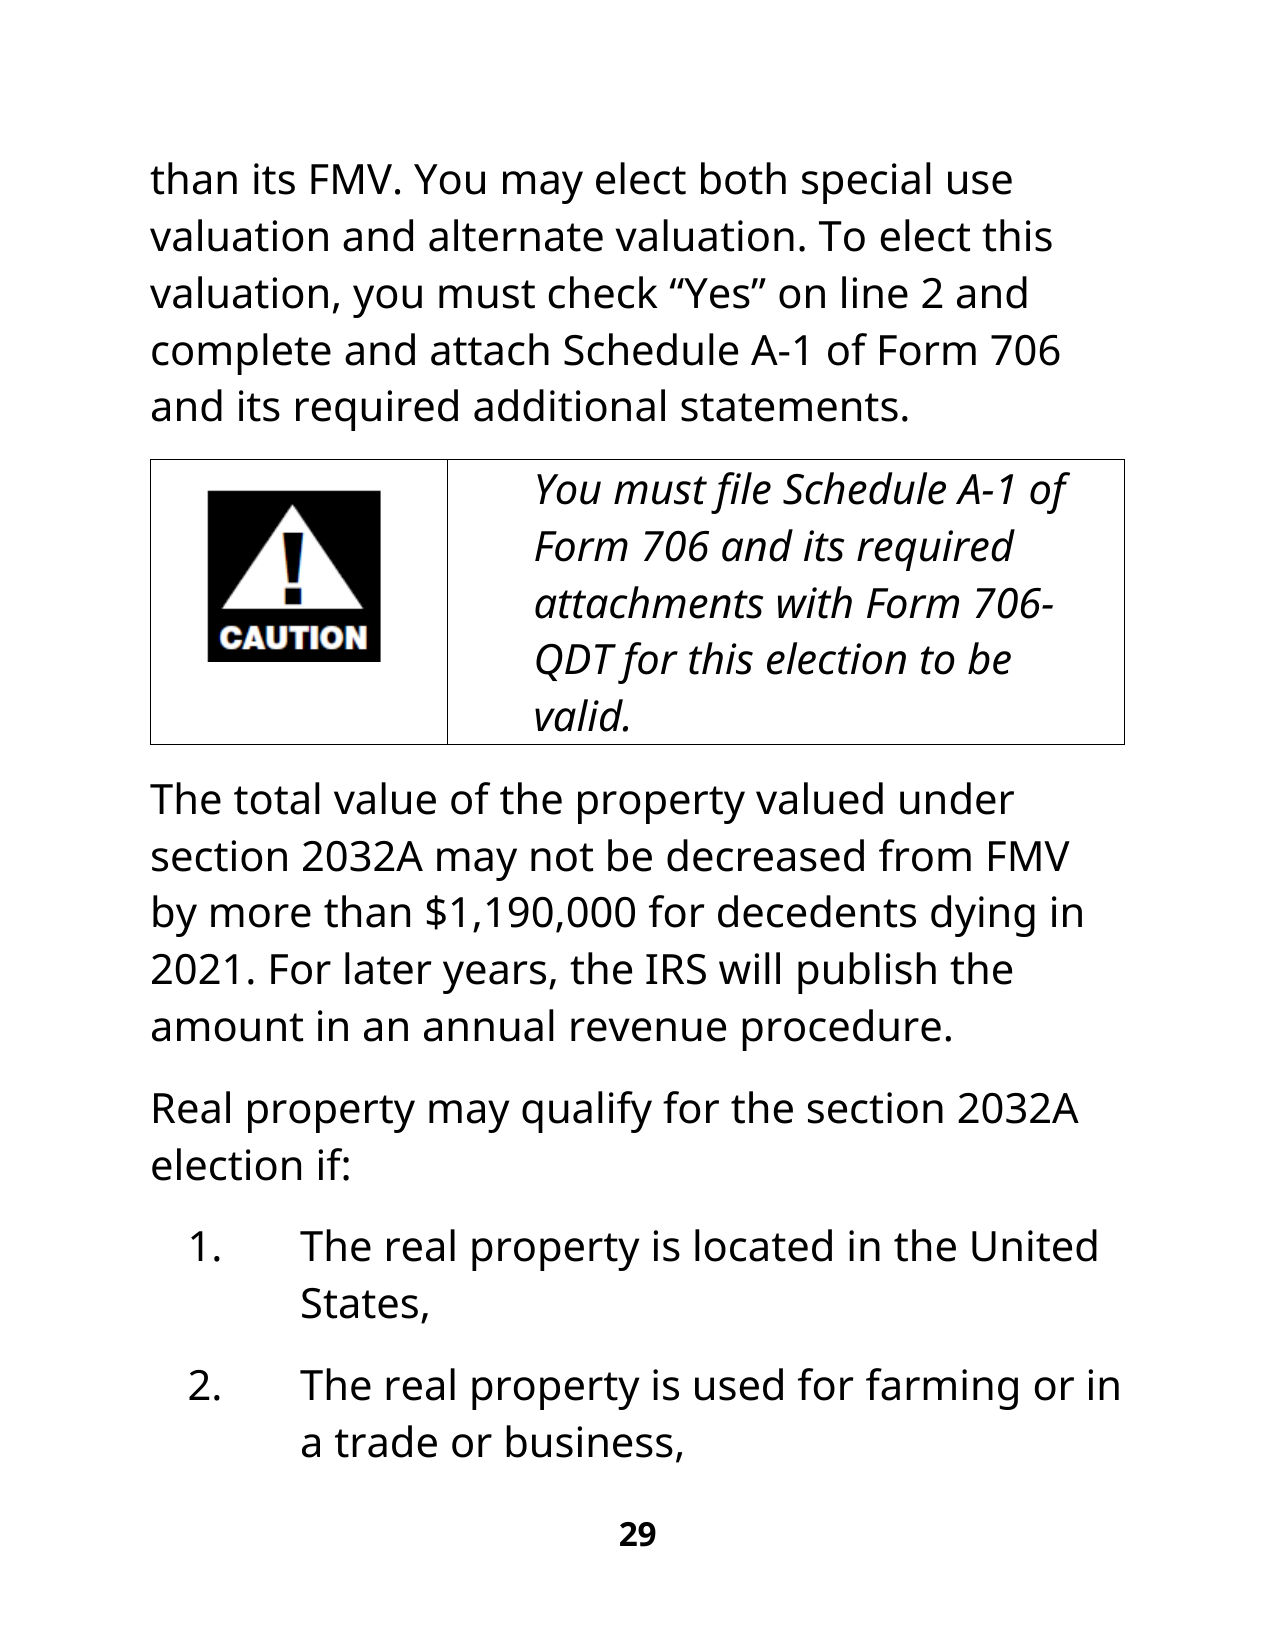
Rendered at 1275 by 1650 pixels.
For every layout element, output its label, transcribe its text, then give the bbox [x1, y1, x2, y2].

text Real property may qualify for the section 2032A election if: [150, 1079, 1125, 1192]
table_header You must file Schedule A-1 of Form 706 and its required attachments with Form 706-QDT for this election to be valid. [448, 460, 1124, 744]
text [150, 150, 1125, 434]
list The real property is used for farming or in a trade or business, [187, 1356, 1125, 1469]
table_header [151, 460, 447, 744]
text The total value of the property valued under section 2032A may not be decreased from FMV by more than $1,190,000 for decedents dying in 2021. For later years, the IRS will publish the amount in an annual revenue procedure. [150, 770, 1125, 1054]
list The real property is located in the United States, [187, 1217, 1125, 1331]
